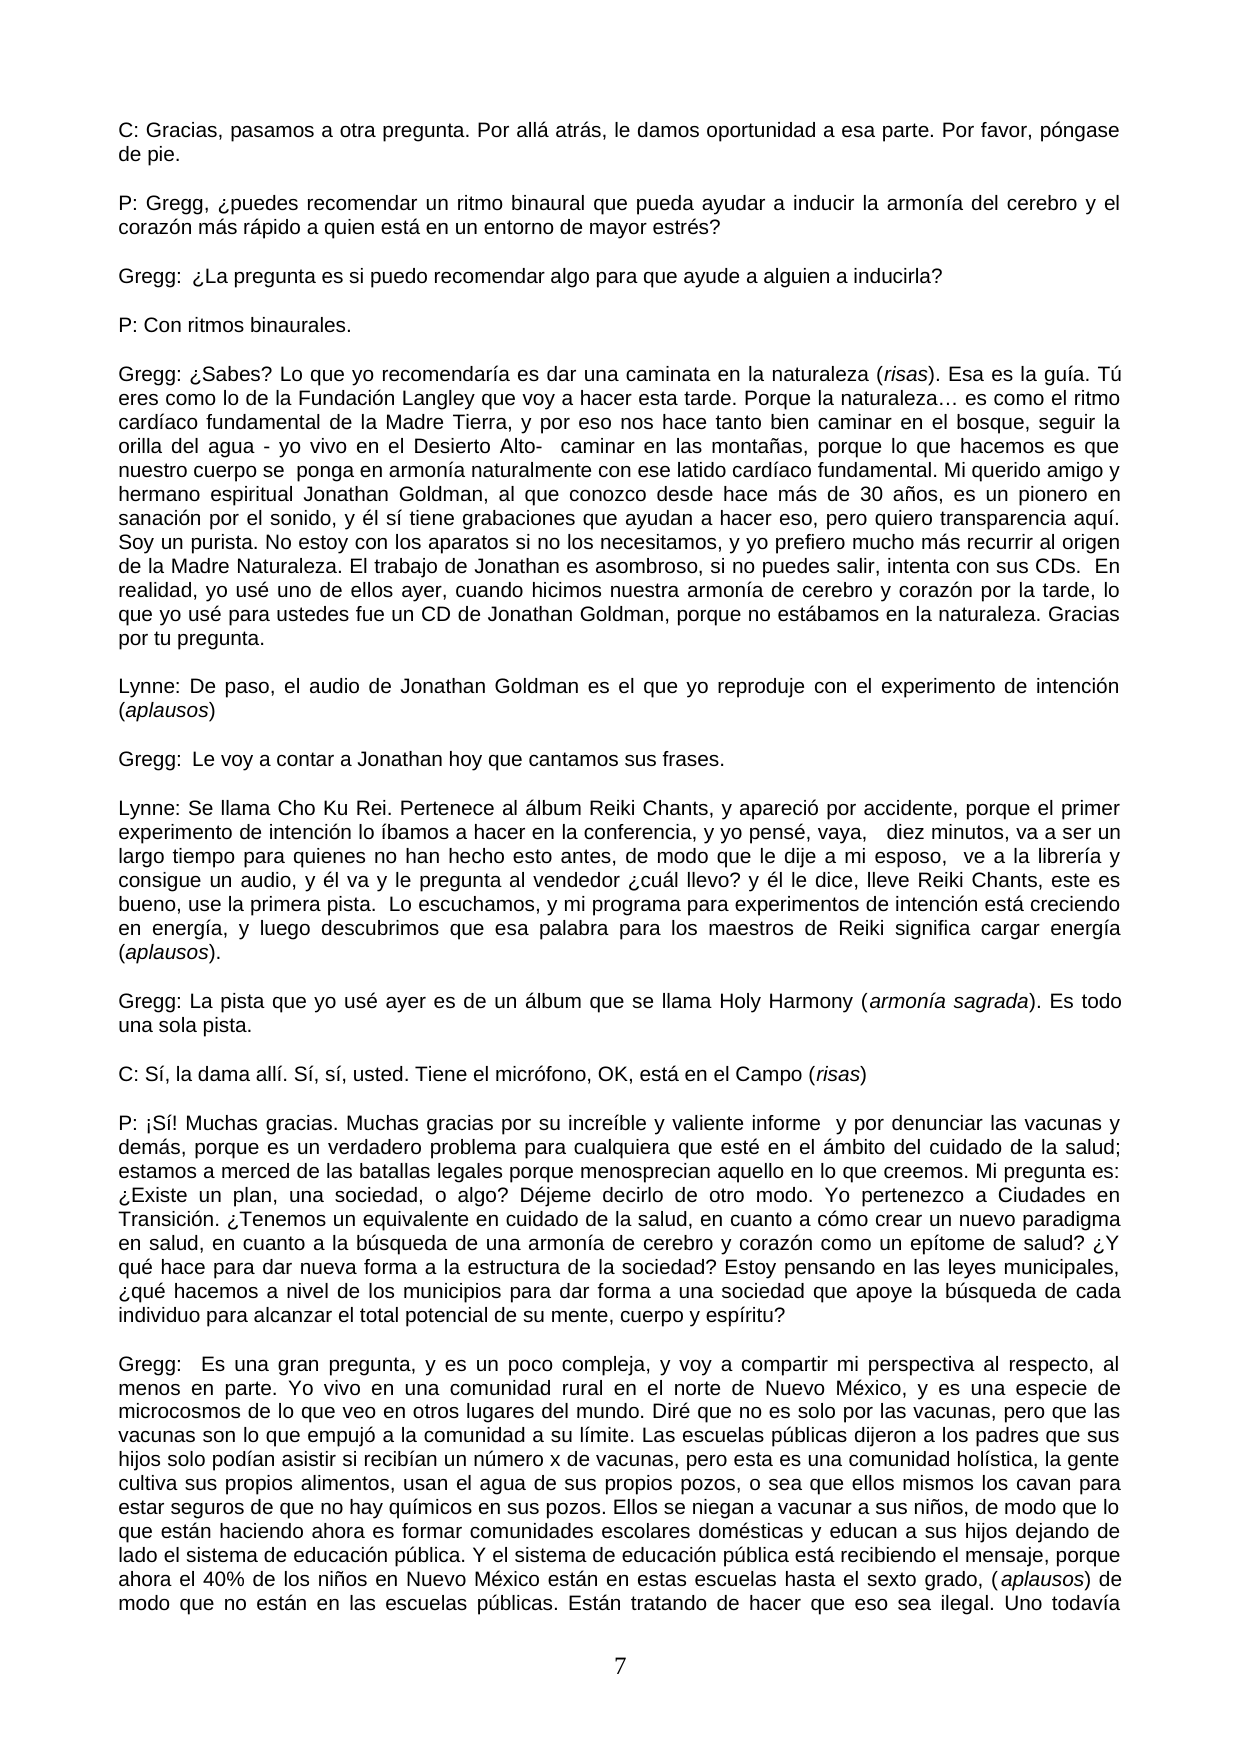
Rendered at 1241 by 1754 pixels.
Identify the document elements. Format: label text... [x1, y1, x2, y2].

text Lynne: Se llama Cho Ku Rei. Pertenece al álbum Reiki Chants, y apareció por accidente, porque el primer experimento de intención lo íbamos a hacer en la conferencia, y yo pensé, vaya, diez minutos, va a ser un largo tiempo para quienes no han hecho esto antes, de modo que le dije a mi esposo, ve a la librería y consigue un audio, y él va y le pregunta al vendedor ¿cuál llevo? y él le dice, lleve Reiki Chants, este es bueno, use la primera pista. Lo escuchamos, y mi programa para experimentos de intención está creciendo en energía, y luego descubrimos que esa palabra para los maestros de Reiki significa cargar energía (aplausos). [118, 796, 1122, 964]
text Gregg: ¿Sabes? Lo que yo recomendaría es dar una caminata en la naturaleza (risas). Esa es la guía. Tú eres como lo de la Fundación Langley que voy a hacer esta tarde. Porque la naturaleza… es como el ritmo cardíaco fundamental de la Madre Tierra, y por eso nos hace tanto bien caminar en el bosque, seguir la orilla del agua - yo vivo en el Desierto Alto- caminar en las montañas, porque lo que hacemos es que nuestro cuerpo se ponga en armonía naturalmente con ese latido cardíaco fundamental. Mi querido amigo y hermano espiritual Jonathan Goldman, al que conozco desde hace más de 30 años, es un pionero en sanación por el sonido, y él sí tiene grabaciones que ayudan a hacer eso, pero quiero transparencia aquí. Soy un purista. No estoy con los aparatos si no los necesitamos, y yo prefiero mucho más recurrir al origen de la Madre Naturaleza. El trabajo de Jonathan es asombroso, si no puedes salir, intenta con sus CDs. En realidad, yo usé uno de ellos ayer, cuando hicimos nuestra armonía de cerebro y corazón por la tarde, lo que yo usé para ustedes fue un CD de Jonathan Goldman, porque no estábamos en la naturaleza. Gracias por tu pregunta. [118, 362, 1122, 649]
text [118, 1351, 1122, 1615]
text P: Con ritmos binaurales. [118, 313, 1122, 337]
text C: Gracias, pasamos a otra pregunta. Por allá atrás, le damos oportunidad a esa parte. Por favor, póngase de pie. [118, 118, 1122, 166]
text Gregg: Le voy a contar a Jonathan hoy que cantamos sus frases. [118, 747, 1122, 771]
text P: ¡Sí! Muchas gracias. Muchas gracias por su increíble y valiente informe y por denunciar las vacunas y demás, porque es un verdadero problema para cualquiera que esté en el ámbito del cuidado de la salud; estamos a merced de las batallas legales porque menosprecian aquello en lo que creemos. Mi pregunta es: ¿Existe un plan, una sociedad, o algo? Déjeme decirlo de otro modo. Yo pertenezco a Ciudades en Transición. ¿Tenemos un equivalente en cuidado de la salud, en cuanto a cómo crear un nuevo paradigma en salud, en cuanto a la búsqueda de una armonía de cerebro y corazón como un epítome de salud? ¿Y qué hace para dar nueva forma a la estructura de la sociedad? Estoy pensando en las leyes municipales, ¿qué hacemos a nivel de los municipios para dar forma a una sociedad que apoye la búsqueda de cada individuo para alcanzar el total potencial de su mente, cuerpo y espíritu? [118, 1111, 1122, 1326]
text P: Gregg, ¿puedes recomendar un ritmo binaural que pueda ayudar a inducir la armonía del cerebro y el corazón más rápido a quien está en un entorno de mayor estrés? [118, 191, 1122, 239]
text Gregg: ¿La pregunta es si puedo recomendar algo para que ayude a alguien a inducirla? [118, 264, 1122, 288]
text Gregg: La pista que yo usé ayer es de un álbum que se llama Holy Harmony (armonía sagrada). Es todo una sola pista. [118, 989, 1122, 1037]
text C: Sí, la dama allí. Sí, sí, usted. Tiene el micrófono, OK, está en el Campo (risas) [118, 1062, 1122, 1086]
text Lynne: De paso, el audio de Jonathan Goldman es el que yo reproduje con el experimento de intención (aplausos) [118, 674, 1122, 722]
